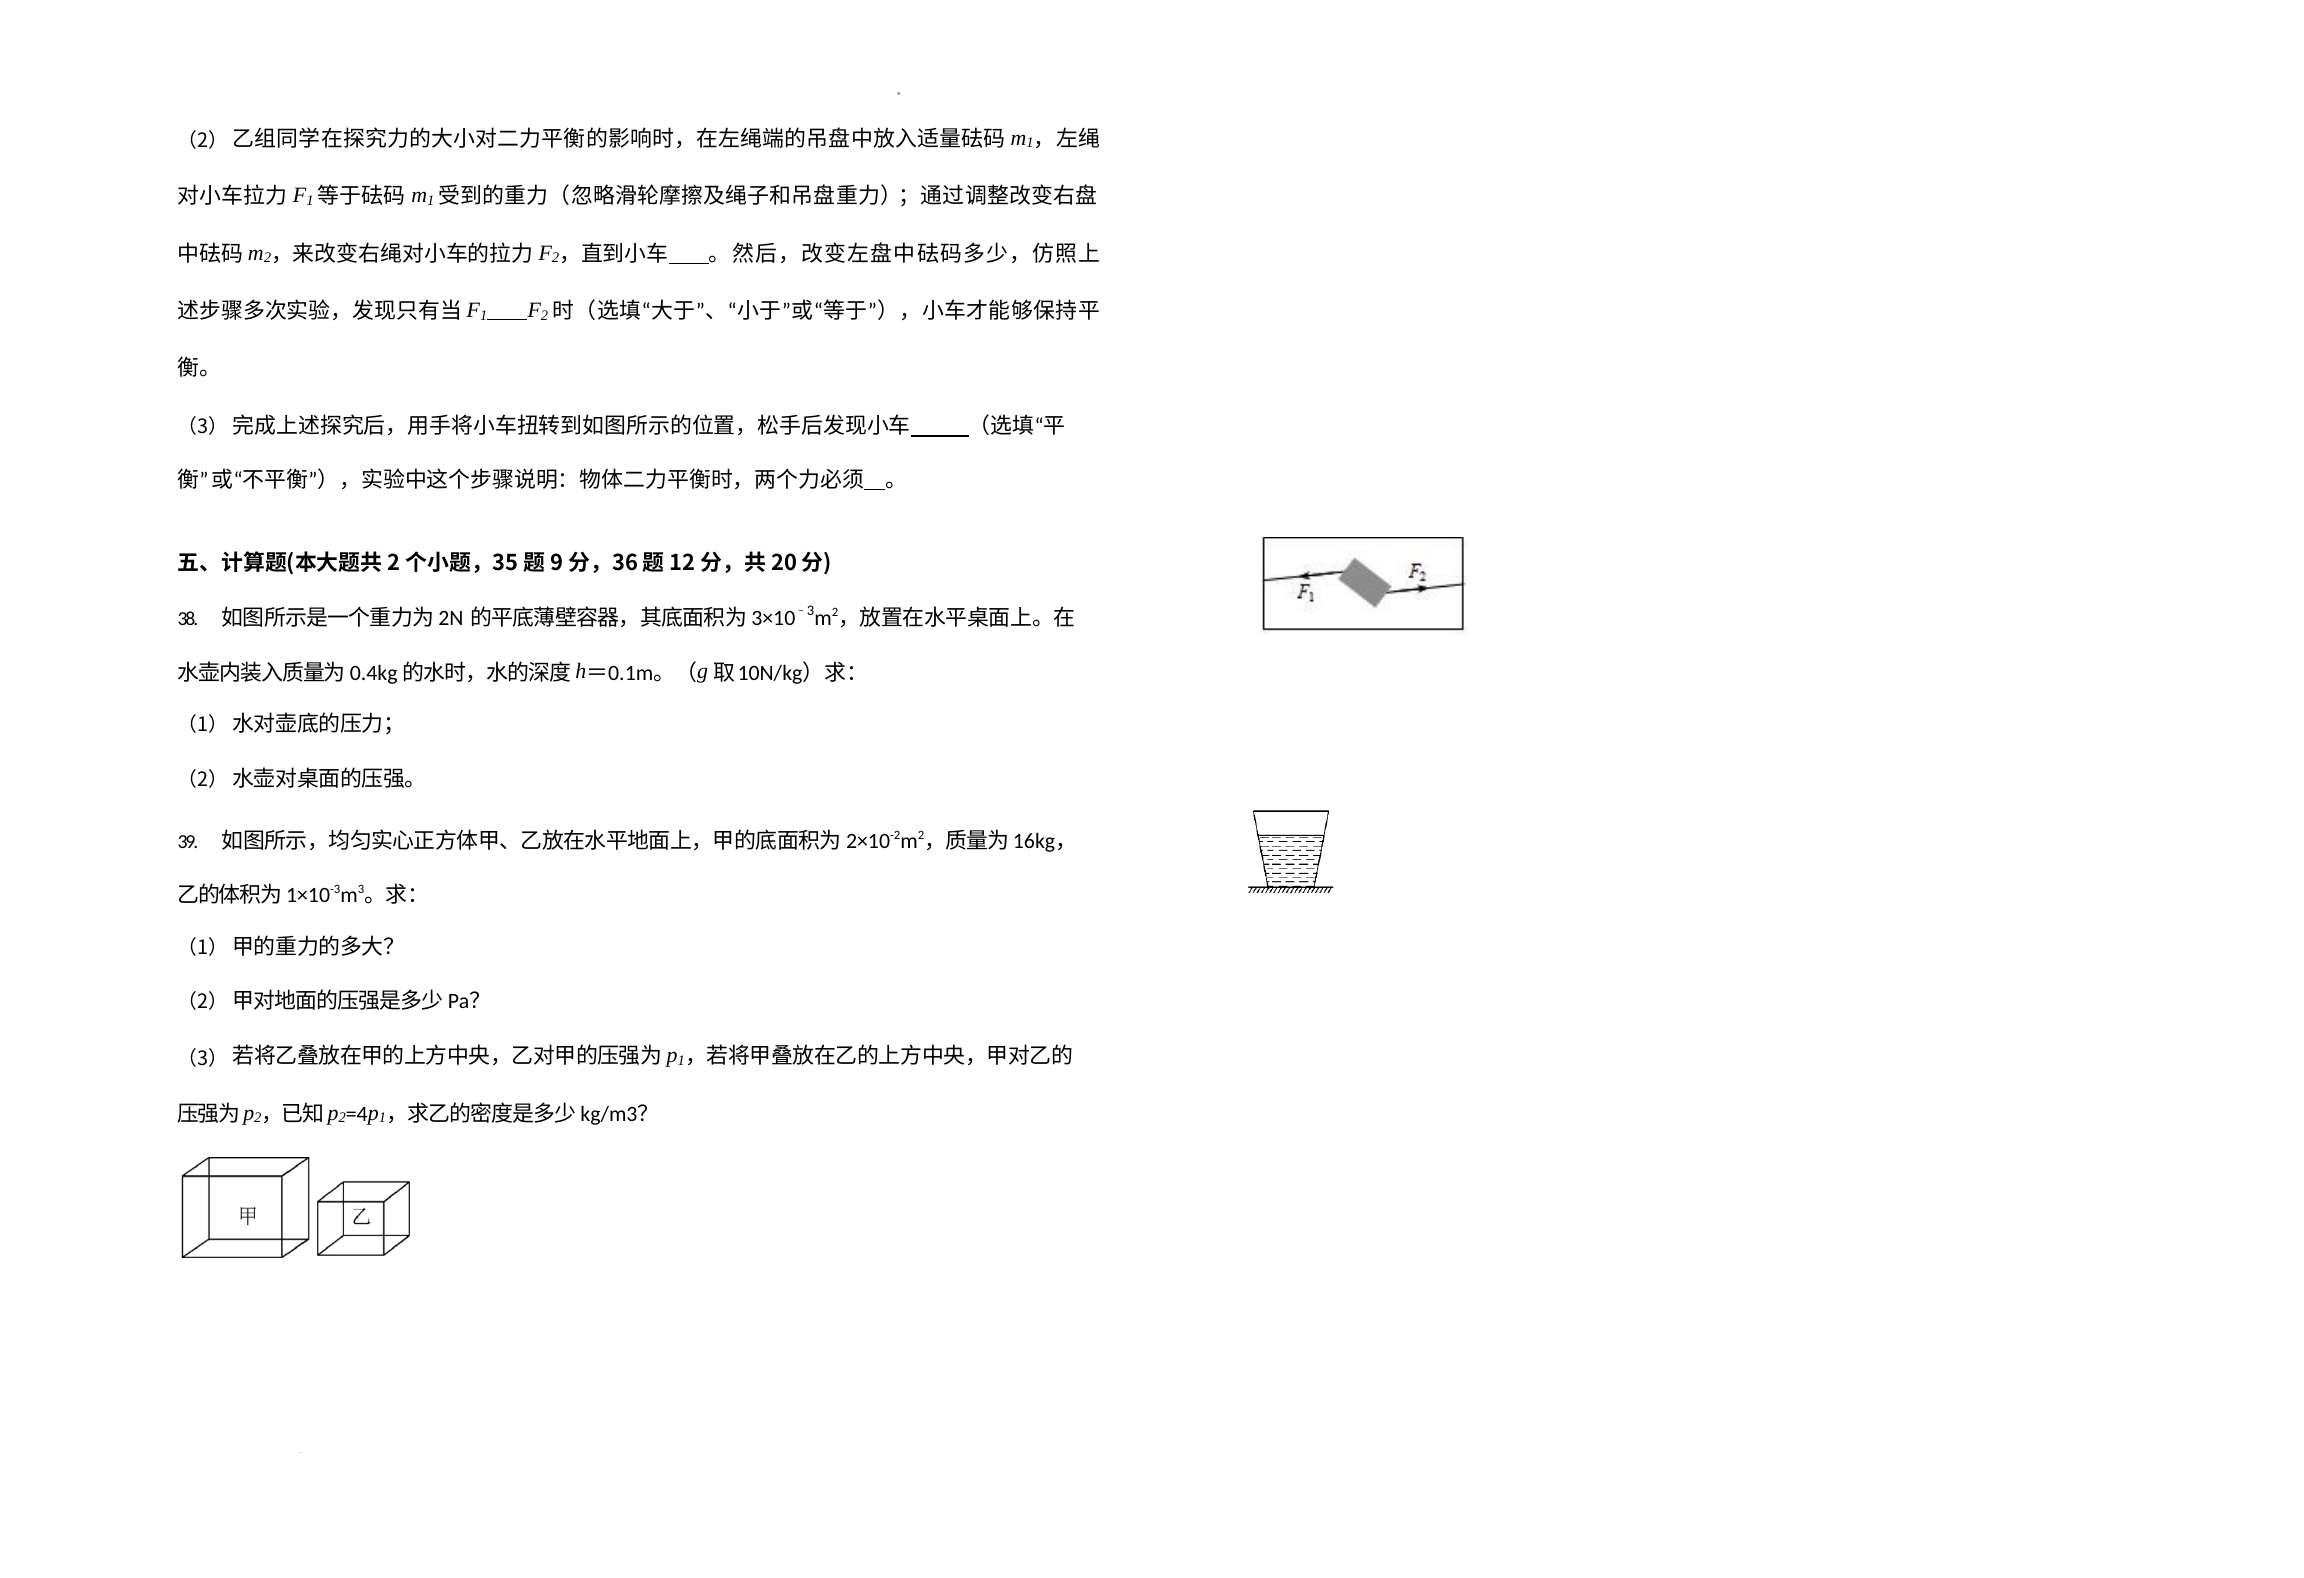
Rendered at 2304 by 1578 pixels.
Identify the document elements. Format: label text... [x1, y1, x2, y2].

list 水对壶底的压力； [177, 709, 1111, 737]
list 乙组同学在探究力的大小对二力平衡的影响时，在左绳端的吊盘中放入适量砝码 m1，左绳对小车拉力 F1 等于砝码 m1 受到的重力（忽略滑轮摩擦及绳子和吊盘重力）；通过调整改变右盘中砝码 m2，来改变右绳对小车的拉力 F2，直到小车 。然后，改变左盘中砝码多少，仿照上述步骤多次实验，发现只有当 F1 F2 时（选填“大于”、“小于”或“等于”），小车才能够保持平衡。 [177, 121, 1101, 384]
list 如图所示，均匀实心正方体甲、乙放在水平地面上，甲的底面积为 2×10-2m2，质量为 16kg， 乙的体积为 1×10-3m3。求： [177, 823, 1093, 909]
list 甲的重力的多大？ [177, 932, 1111, 960]
list 如图所示是一个重力为 2N 的平底薄壁容器，其底面积为 3×10﹣3m2，放置在水平桌面上。在水壶内装入质量为 0.4kg 的水时，水的深度 h＝0.1m。（g 取 10N/kg）求： [177, 600, 1088, 686]
list 水壶对桌面的压强。 [177, 761, 1111, 792]
picture [1247, 810, 1334, 893]
subtitle 五、计算题(本大题共 2 个小题，35 题 9 分，36 题 12 分，共 20 分) [177, 545, 1111, 577]
picture [181, 1157, 410, 1258]
list 甲对地面的压强是多少 Pa？ [177, 983, 1111, 1015]
list 若将乙叠放在甲的上方中央，乙对甲的压强为 p1，若将甲叠放在乙的上方中央，甲对乙的压强为 p2，已知 p2=4p1，求乙的密度是多少 kg/m3？ [177, 1038, 1080, 1129]
picture [1260, 537, 1467, 635]
list 完成上述探究后，用手将小车扭转到如图所示的位置，松手后发现小车 （选填“平衡” 或“不平衡”），实验中这个步骤说明：物体二力平衡时，两个力必须 。 [177, 408, 1089, 494]
